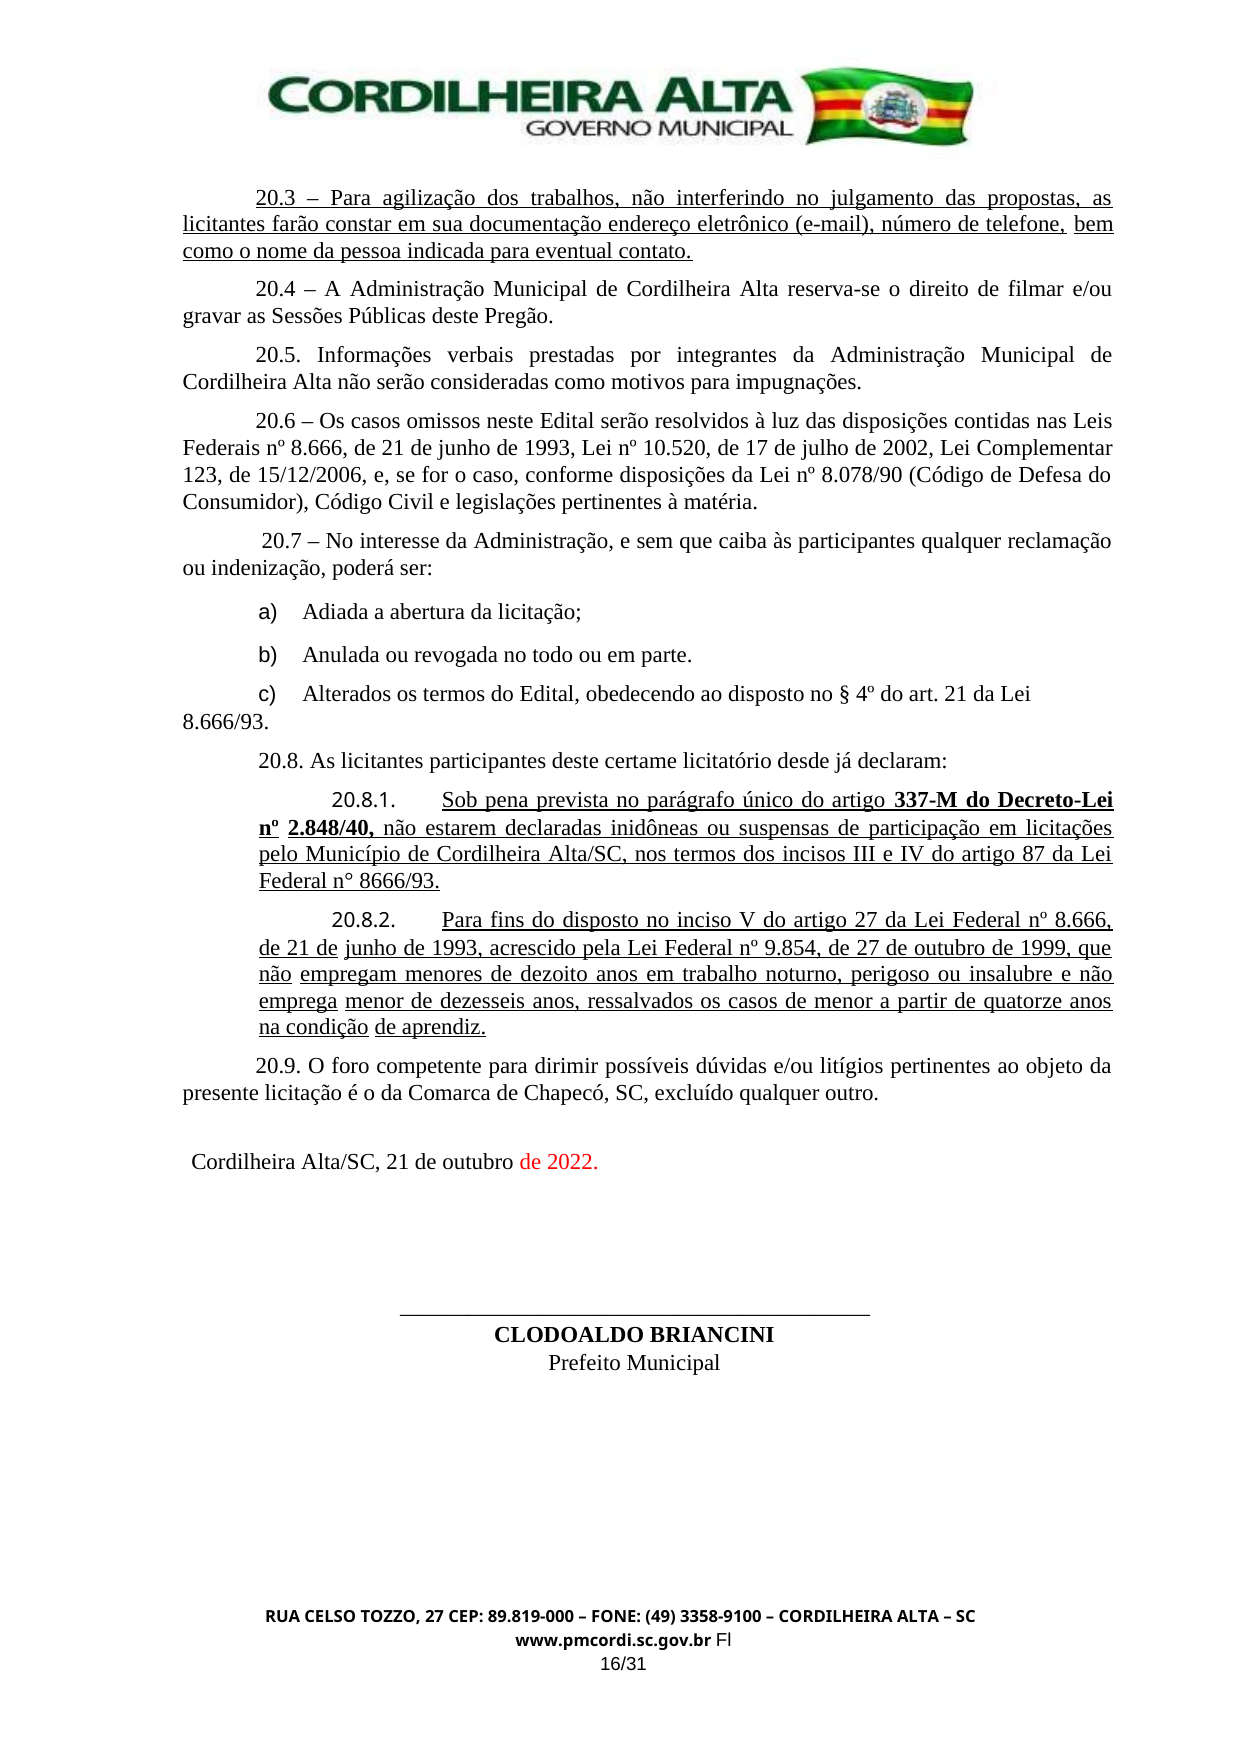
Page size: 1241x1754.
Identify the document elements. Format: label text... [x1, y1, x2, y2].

list Sob pena prevista no parágrafo único do artigo 337-M do Decreto-Lei nº 2.848/40, não estarem declaradas inidôneas ou suspensas de participação em licitações pelo Município de Cordilheira Alta/SC, nos termos dos incisos III e IV do artigo 87 da Lei Federal n° 8666/93. [258, 786, 1113, 863]
text 20.4 – A Administração Municipal de Cordilheira Alta reserva-se o direito de filmar e/ou gravar as Sessões Públicas deste Pregão. [182, 276, 1113, 329]
text 20.6 – Os casos omissos neste Edital serão resolvidos à luz das disposições contidas nas Leis Federais nº 8.666, de 21 de junho de 1993, Lei nº 10.520, de 17 de julho de 2002, Lei Complementar 123, de 15/12/2006, e, se for o caso, conforme disposições da Lei nº 8.078/90 (Código de Defesa do Consumidor), Código Civil e legislações pertinentes à matéria. [182, 407, 1113, 514]
text 20.5. Informações verbais prestadas por integrantes da Administração Municipal de Cordilheira Alta não serão consideradas como motivos para impugnações. [182, 341, 1113, 395]
list Alterados os termos do Edital, obedecendo ao disposto no § 4º do art. 21 da Lei [258, 680, 1113, 707]
picture [245, 43, 997, 171]
text _________________________________________ [147, 1293, 1123, 1319]
text Cordilheira Alta/SC, 21 de outubro de 2022. [191, 1148, 1114, 1174]
list Sob pena prevista no parágrafo único do artigo 337-M do Decreto-Lei nº 2.848/40, não estarem declaradas inidôneas ou suspensas de participação em licitações pelo Município de Cordilheira Alta/SC, nos termos dos incisos III e IV do artigo 87 da Lei Federal n° 8666/93. [258, 864, 1113, 893]
text 20.7 – No interesse da Administração, e sem que caiba às participantes qualquer reclamação ou indenização, poderá ser: [182, 527, 1113, 580]
list Adiada a abertura da licitação; [258, 598, 1113, 624]
text 20.3 – Para agilização dos trabalhos, não interferindo no julgamento das propostas, as licitantes farão constar em sua documentação endereço eletrônico (e-mail), número de telefone, bem como o nome da pessoa indicada para eventual contato. [182, 184, 1113, 263]
text 8.666/93. [182, 708, 1113, 734]
list Anulada ou revogada no todo ou em parte. [258, 642, 1113, 668]
text 20.9. O foro competente para dirimir possíveis dúvidas e/ou litígios pertinentes ao objeto da presente licitação é o da Comarca de Chapecó, SC, excluído qualquer outro. [182, 1052, 1113, 1105]
text Prefeito Municipal [146, 1349, 1123, 1375]
text 20.8. As licitantes participantes deste certame licitatório desde já declaram: [258, 747, 1113, 773]
text CLODOALDO BRIANCINI [146, 1321, 1123, 1347]
list Para fins do disposto no inciso V do artigo 27 da Lei Federal nº 8.666, de 21 de junho de 1993, acrescido pela Lei Federal nº 9.854, de 27 de outubro de 1999, que não empregam menores de dezoito anos em trabalho noturno, perigoso ou insalubre e não emprega menor de dezesseis anos, ressalvados os casos de menor a partir de quatorze anos na condição de aprendiz. [258, 906, 1113, 1039]
